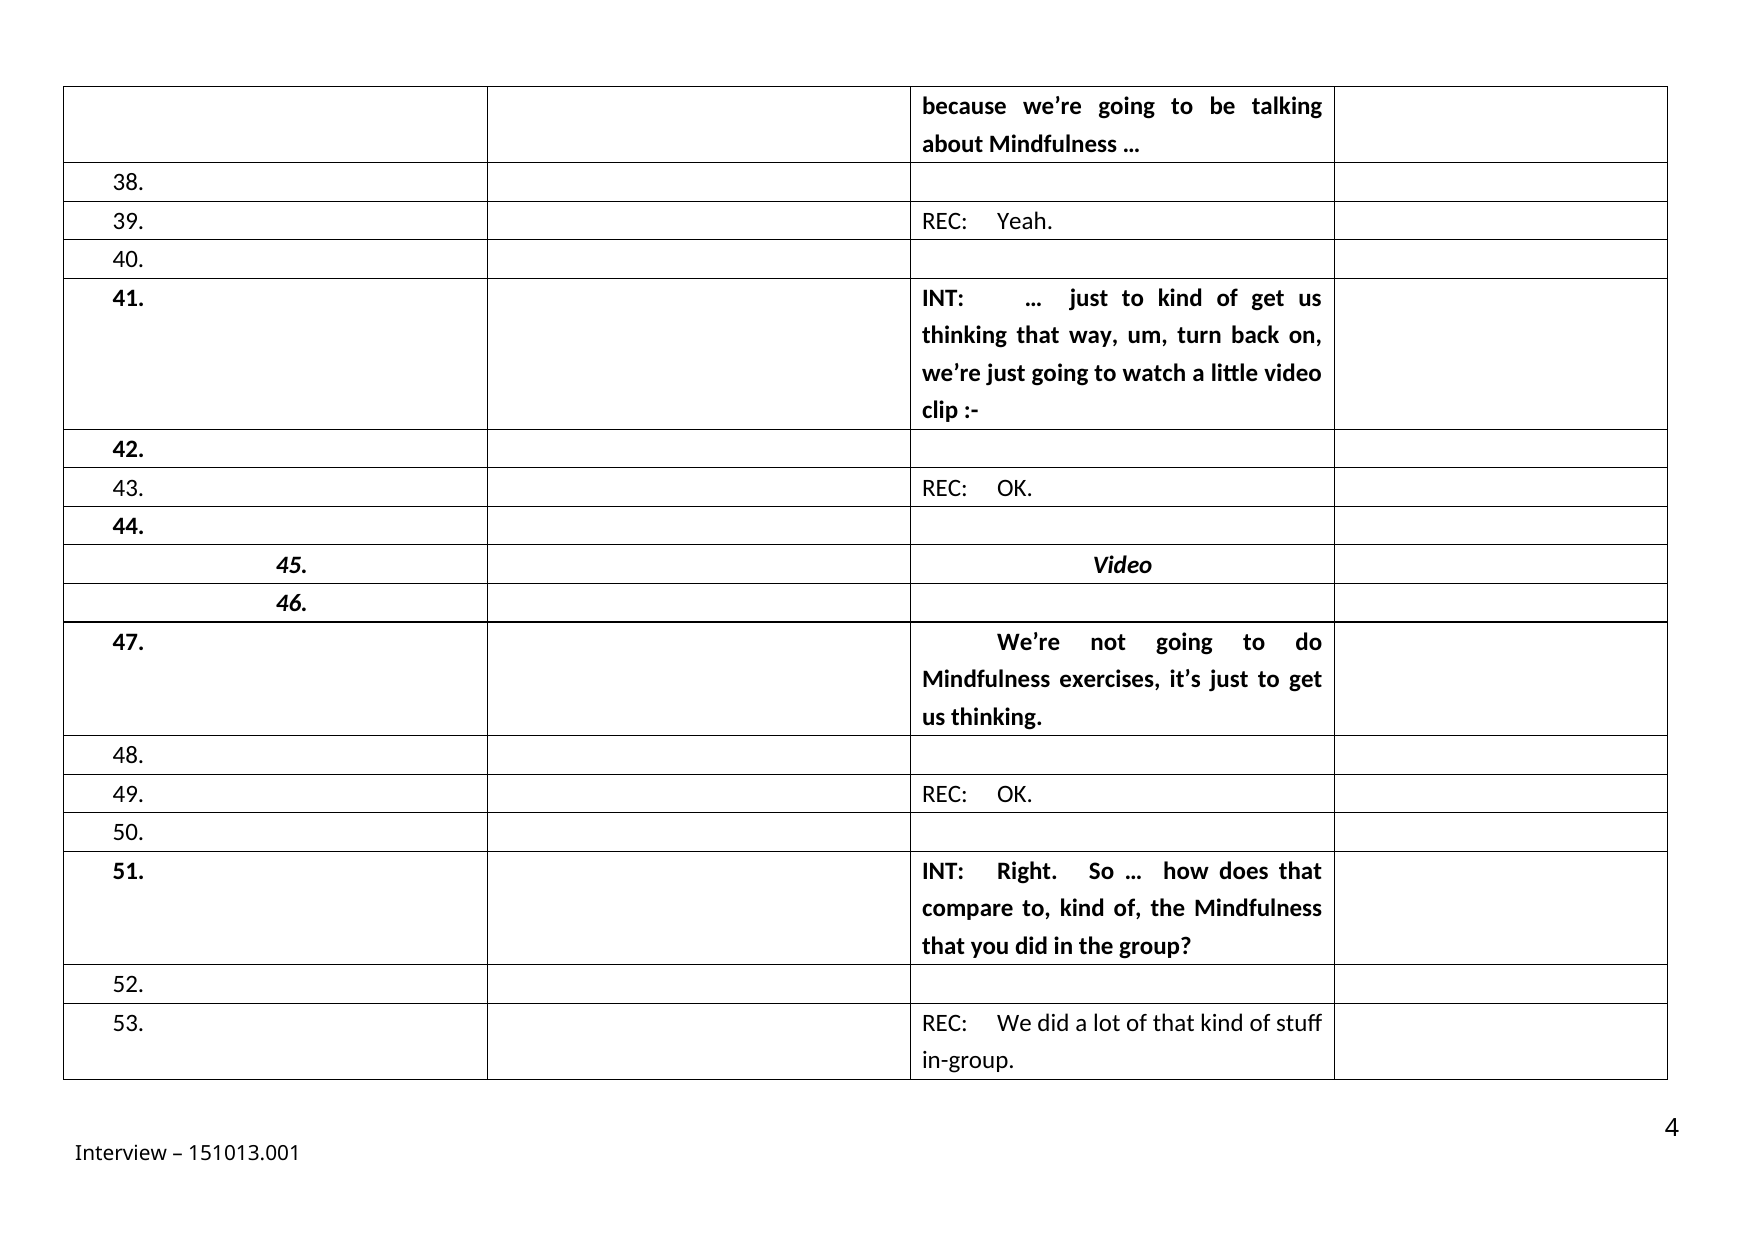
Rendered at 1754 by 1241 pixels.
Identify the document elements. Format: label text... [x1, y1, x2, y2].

table_cell [64, 202, 487, 239]
table_cell REC: OK. [911, 775, 1334, 812]
table_cell [488, 507, 910, 544]
table_cell [1335, 240, 1667, 278]
table_cell [488, 1004, 910, 1079]
table_cell [64, 813, 487, 851]
table_cell We’re not going to do Mindfulness exercises, it’s just to get us thinking. [911, 623, 1334, 735]
table_cell [1335, 545, 1667, 583]
table_cell [64, 240, 487, 278]
table_cell REC: OK. [911, 468, 1334, 506]
table_cell [911, 813, 1334, 851]
table_cell [64, 584, 487, 621]
table_cell [488, 965, 910, 1003]
table_cell [64, 965, 487, 1003]
table_cell [64, 507, 487, 544]
table_cell [1335, 736, 1667, 773]
table_cell [1335, 584, 1667, 621]
table_cell [488, 430, 910, 467]
table_cell REC: Yeah. [911, 202, 1334, 239]
table_cell [488, 584, 910, 621]
table_cell [1335, 623, 1667, 735]
table_cell [911, 430, 1334, 467]
table_cell [1335, 430, 1667, 467]
table_cell [911, 163, 1334, 201]
table_cell [64, 1004, 487, 1079]
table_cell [911, 87, 1334, 162]
table_cell [1335, 965, 1667, 1003]
table_cell [1335, 775, 1667, 812]
table_cell [488, 163, 910, 201]
table_cell [488, 87, 910, 162]
table_cell [1335, 87, 1667, 162]
table_cell [911, 965, 1334, 1003]
table_cell [64, 852, 487, 964]
table_cell [488, 545, 910, 583]
table_cell [911, 507, 1334, 544]
table_cell [488, 736, 910, 773]
table_cell [488, 202, 910, 239]
table_cell [488, 775, 910, 812]
table_cell Video [911, 545, 1334, 583]
table_cell [64, 87, 487, 162]
table_cell [1335, 813, 1667, 851]
table_cell [488, 240, 910, 278]
table_cell REC: We did a lot of that kind of stuff in-group. [911, 1004, 1334, 1079]
table_cell [64, 163, 487, 201]
table_cell [488, 623, 910, 735]
table_cell [1335, 1004, 1667, 1079]
table_cell [911, 736, 1334, 773]
table_cell [64, 775, 487, 812]
table_cell [1335, 468, 1667, 506]
table_cell INT: Right. So … how does that compare to, kind of, the Mindfulness that you did in the group? [911, 852, 1334, 964]
table_cell [488, 813, 910, 851]
table_cell [1335, 852, 1667, 964]
table_cell [64, 279, 487, 429]
table_cell [1335, 202, 1667, 239]
table_cell [488, 279, 910, 429]
table_cell [64, 623, 487, 735]
table_cell [1335, 163, 1667, 201]
table_cell INT: … just to kind of get us thinking that way, um, turn back on, we’re just going to watch a little video clip :- [911, 279, 1334, 429]
table_cell [488, 468, 910, 506]
table_cell [488, 852, 910, 964]
table_cell [64, 430, 487, 467]
table_cell [64, 468, 487, 506]
table_cell [911, 240, 1334, 278]
table_cell [64, 545, 487, 583]
table_cell [64, 736, 487, 773]
table_cell [1335, 279, 1667, 429]
table_cell [1335, 507, 1667, 544]
table_cell [911, 584, 1334, 621]
